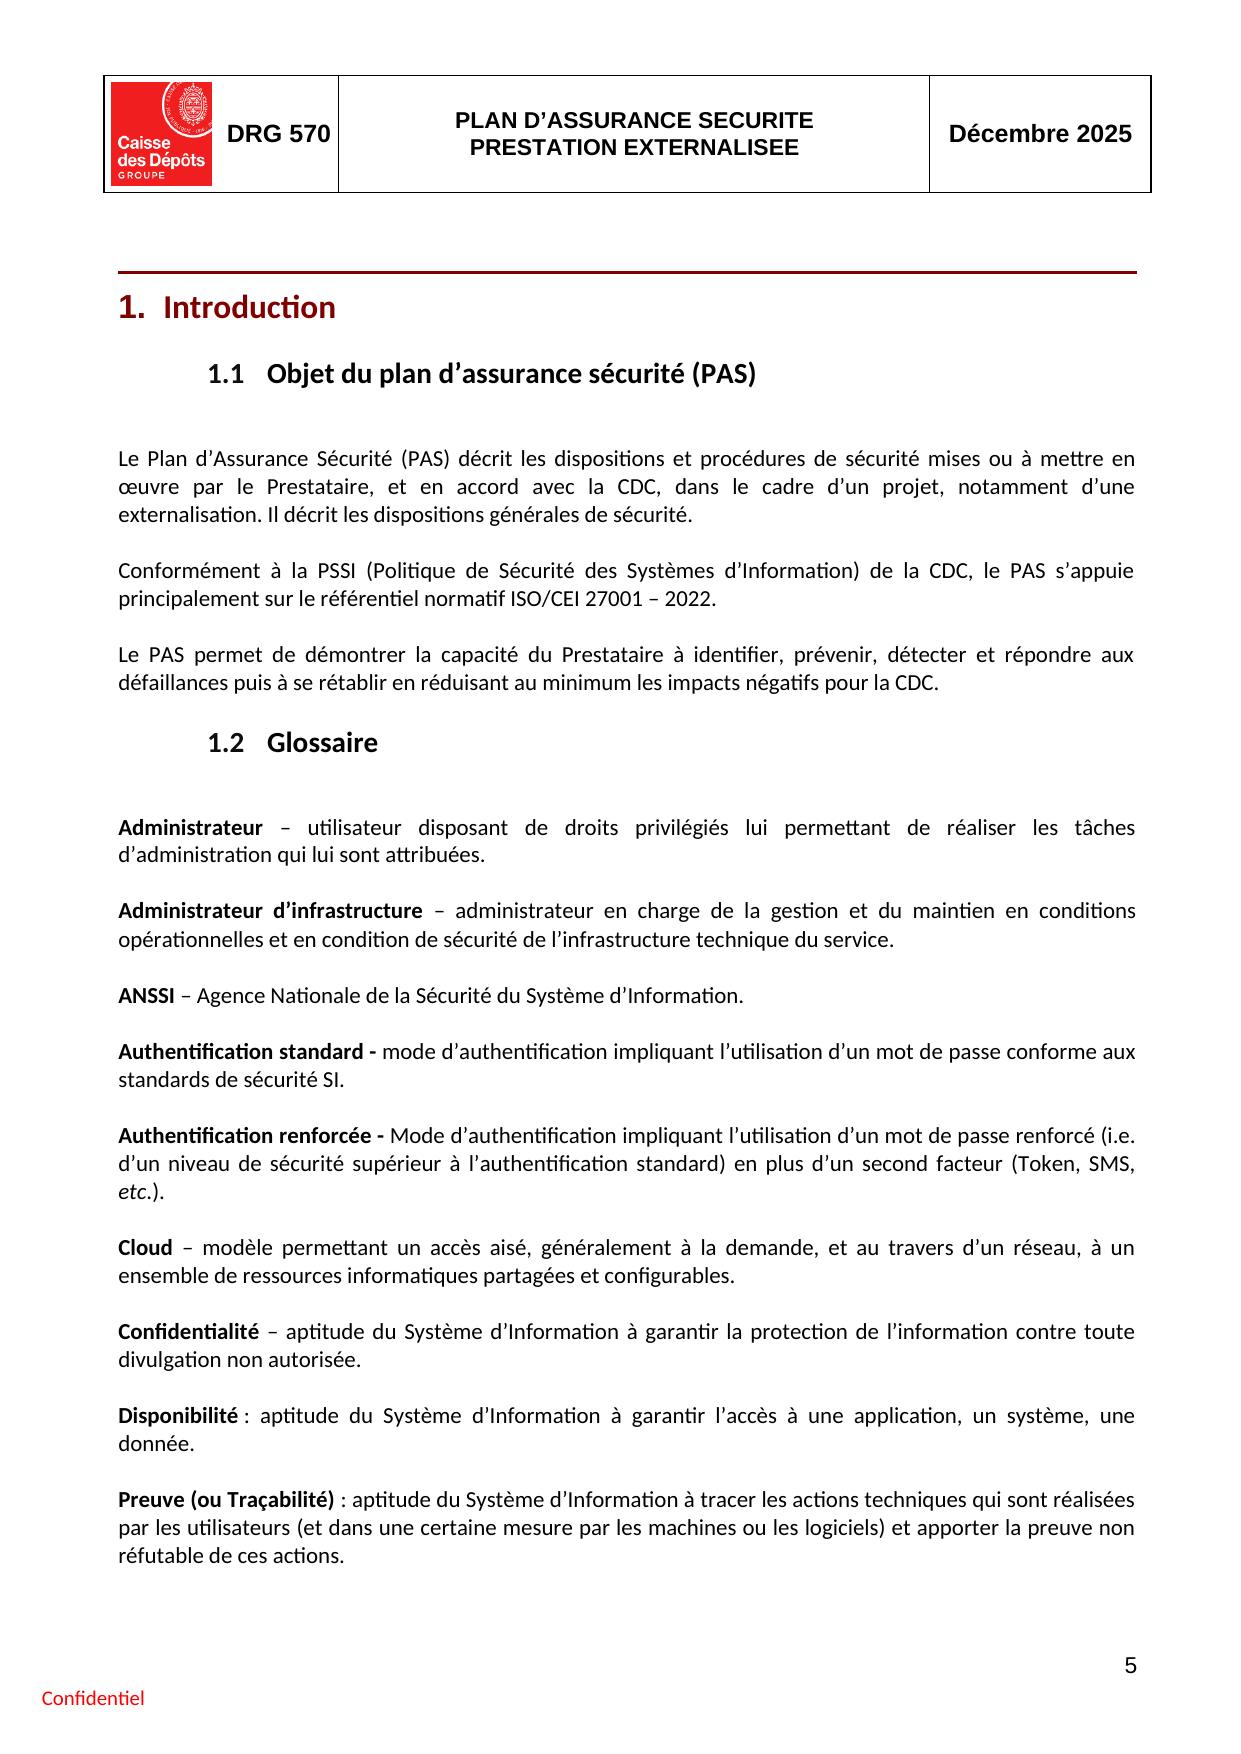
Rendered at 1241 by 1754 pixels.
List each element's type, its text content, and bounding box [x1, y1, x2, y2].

picture [111, 82, 212, 186]
text Le PAS permet de démontrer la capacité du Prestataire à identifier, prévenir, détecter et répondre aux défaillances puis à se rétablir en réduisant au minimum les impacts négatifs pour la CDC. [118, 640, 1137, 696]
subtitle Introduction [118, 274, 1137, 327]
text ANSSI – Agence Nationale de la Sécurité du Système d’Information. [118, 981, 1137, 1009]
text Confidentialité – aptitude du Système d’Information à garantir la protection de l’information contre toute divulgation non autorisée. [118, 1317, 1137, 1373]
text Administrateur d’infrastructure – administrateur en charge de la gestion et du maintien en conditions opérationnelles et en condition de sécurité de l’infrastructure technique du service. [118, 897, 1137, 953]
text Conformément à la PSSI (Politique de Sécurité des Systèmes d’Information) de la CDC, le PAS s’appuie principalement sur le référentiel normatif ISO/CEI 27001 – 2022. [118, 556, 1137, 612]
text Administrateur – utilisateur disposant de droits privilégiés lui permettant de réaliser les tâches d’administration qui lui sont attribuées. [118, 813, 1137, 869]
text Le Plan d’Assurance Sécurité (PAS) décrit les dispositions et procédures de sécurité mises ou à mettre en œuvre par le Prestataire, et en accord avec la CDC, dans le cadre d’un projet, notamment d’une externalisation. Il décrit les dispositions générales de sécurité. [118, 444, 1137, 528]
text Cloud – modèle permettant un accès aisé, généralement à la demande, et au travers d’un réseau, à un ensemble de ressources informatiques partagées et configurables. [118, 1233, 1137, 1289]
text Disponibilité : aptitude du Système d’Information à garantir l’accès à une application, un système, une donnée. [118, 1401, 1137, 1457]
text Preuve (ou Traçabilité) : aptitude du Système d’Information à tracer les actions techniques qui sont réalisées par les utilisateurs (et dans une certaine mesure par les machines ou les logiciels) et apporter la preuve non réfutable de ces actions. [118, 1485, 1137, 1569]
text Authentification renforcée - Mode d’authentification impliquant l’utilisation d’un mot de passe renforcé (i.e. d’un niveau de sécurité supérieur à l’authentification standard) en plus d’un second facteur (Token, SMS, etc.). [118, 1121, 1137, 1205]
text Authentification standard - mode d’authentification impliquant l’utilisation d’un mot de passe conforme aux standards de sécurité SI. [118, 1037, 1137, 1093]
subtitle Objet du plan d’assurance sécurité (PAS) [207, 355, 1137, 391]
subtitle Glossaire [207, 724, 1137, 759]
